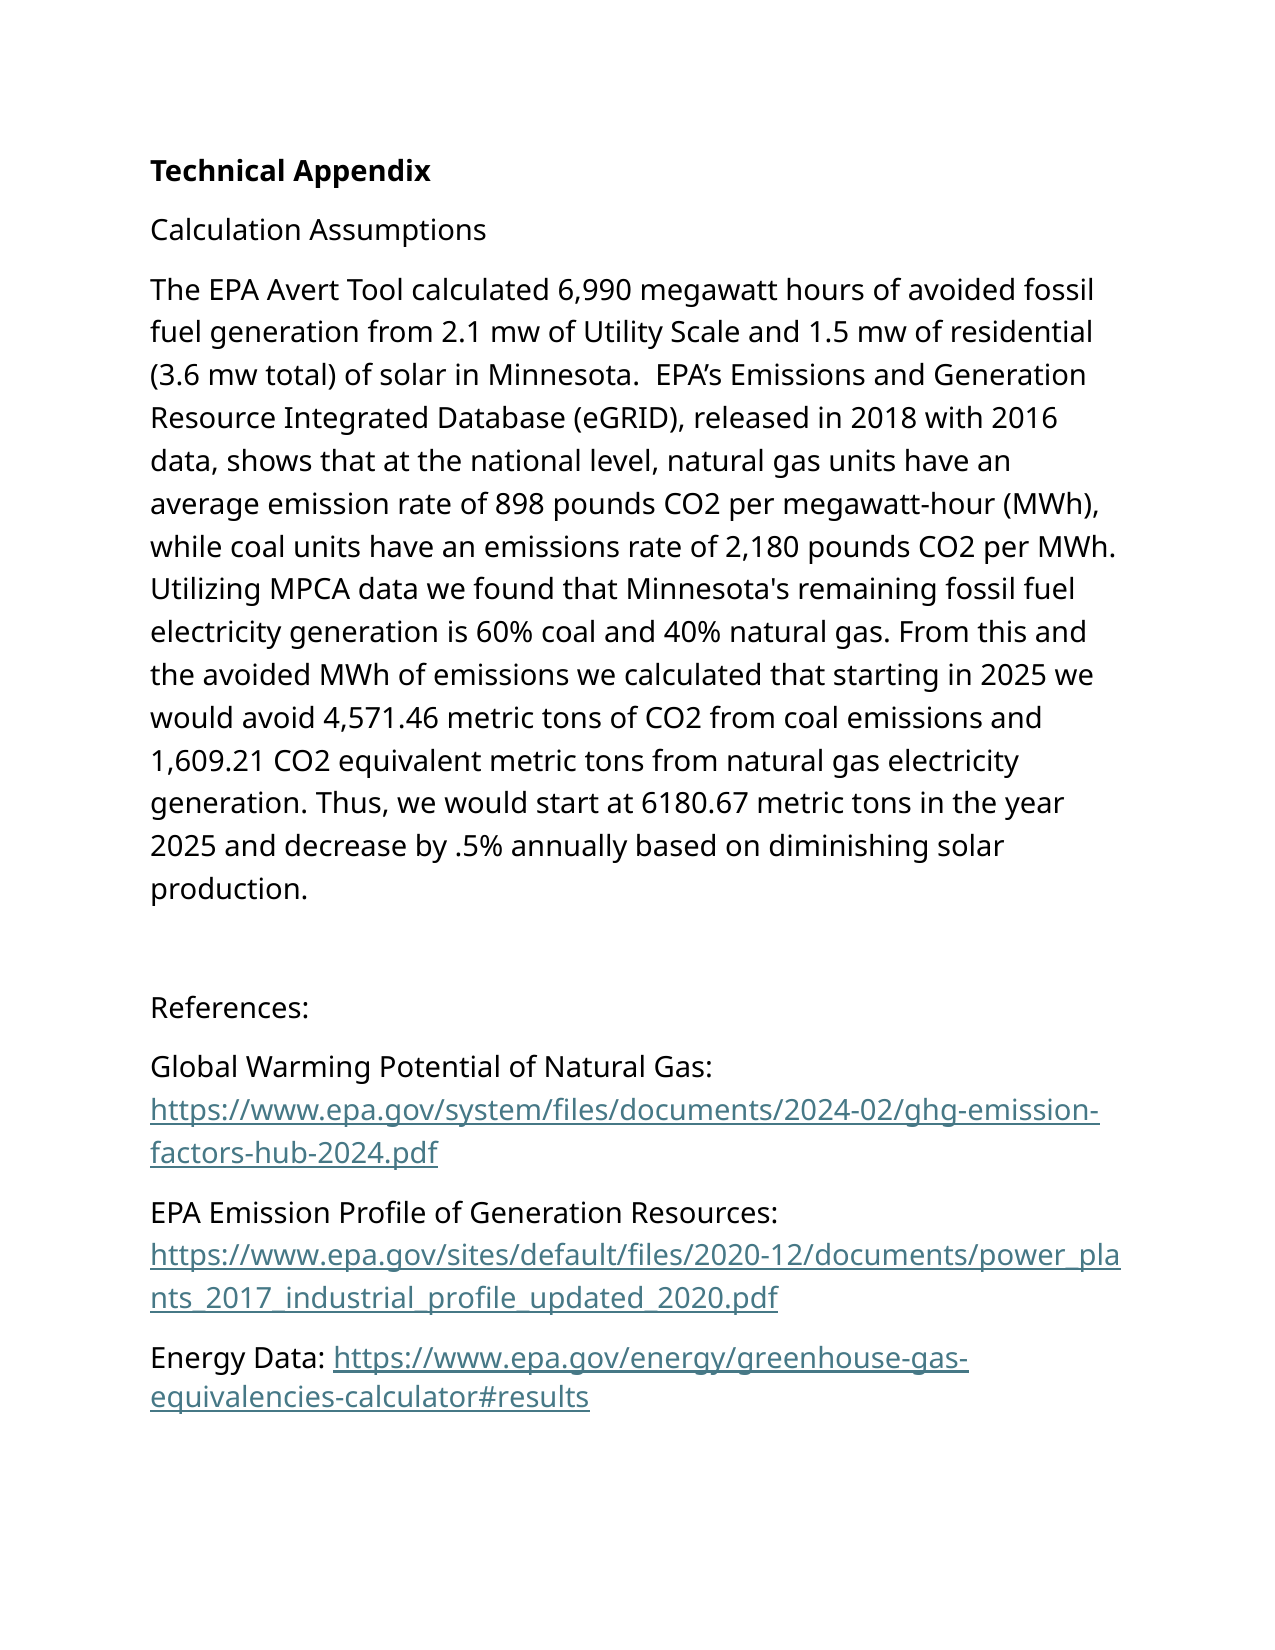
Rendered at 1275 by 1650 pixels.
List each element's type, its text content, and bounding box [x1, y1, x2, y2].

text Technical Appendix [150, 150, 1125, 190]
text Energy Data: https://www.epa.gov/energy/greenhouse-gas-equivalencies-calculator#results [150, 1337, 1125, 1416]
text EPA Emission Profile of Generation Resources: https://www.epa.gov/sites/default/files/2020-12/documents/power_plants_2017_industrial_profile_updated_2020.pdf [150, 1192, 1125, 1317]
text Global Warming Potential of Natural Gas: https://www.epa.gov/system/files/documents/2024-02/ghg-emission-factors-hub-2024.pdf [150, 1047, 1125, 1172]
text Calculation Assumptions [150, 209, 1125, 249]
text The EPA Avert Tool calculated 6,990 megawatt hours of avoided fossil fuel generation from 2.1 mw of Utility Scale and 1.5 mw of residential (3.6 mw total) of solar in Minnesota. EPA’s Emissions and Generation Resource Integrated Database (eGRID), released in 2018 with 2016 data, shows that at the national level, natural gas units have an average emission rate of 898 pounds CO2 per megawatt-hour (MWh), while coal units have an emissions rate of 2,180 pounds CO2 per MWh. Utilizing MPCA data we found that Minnesota's remaining fossil fuel electricity generation is 60% coal and 40% natural gas. From this and the avoided MWh of emissions we calculated that starting in 2025 we would avoid 4,571.46 metric tons of CO2 from coal emissions and 1,609.21 CO2 equivalent metric tons from natural gas electricity generation. Thus, we would start at 6180.67 metric tons in the year 2025 and decrease by .5% annually based on diminishing solar production. [150, 269, 1125, 908]
text References: [150, 987, 1125, 1027]
